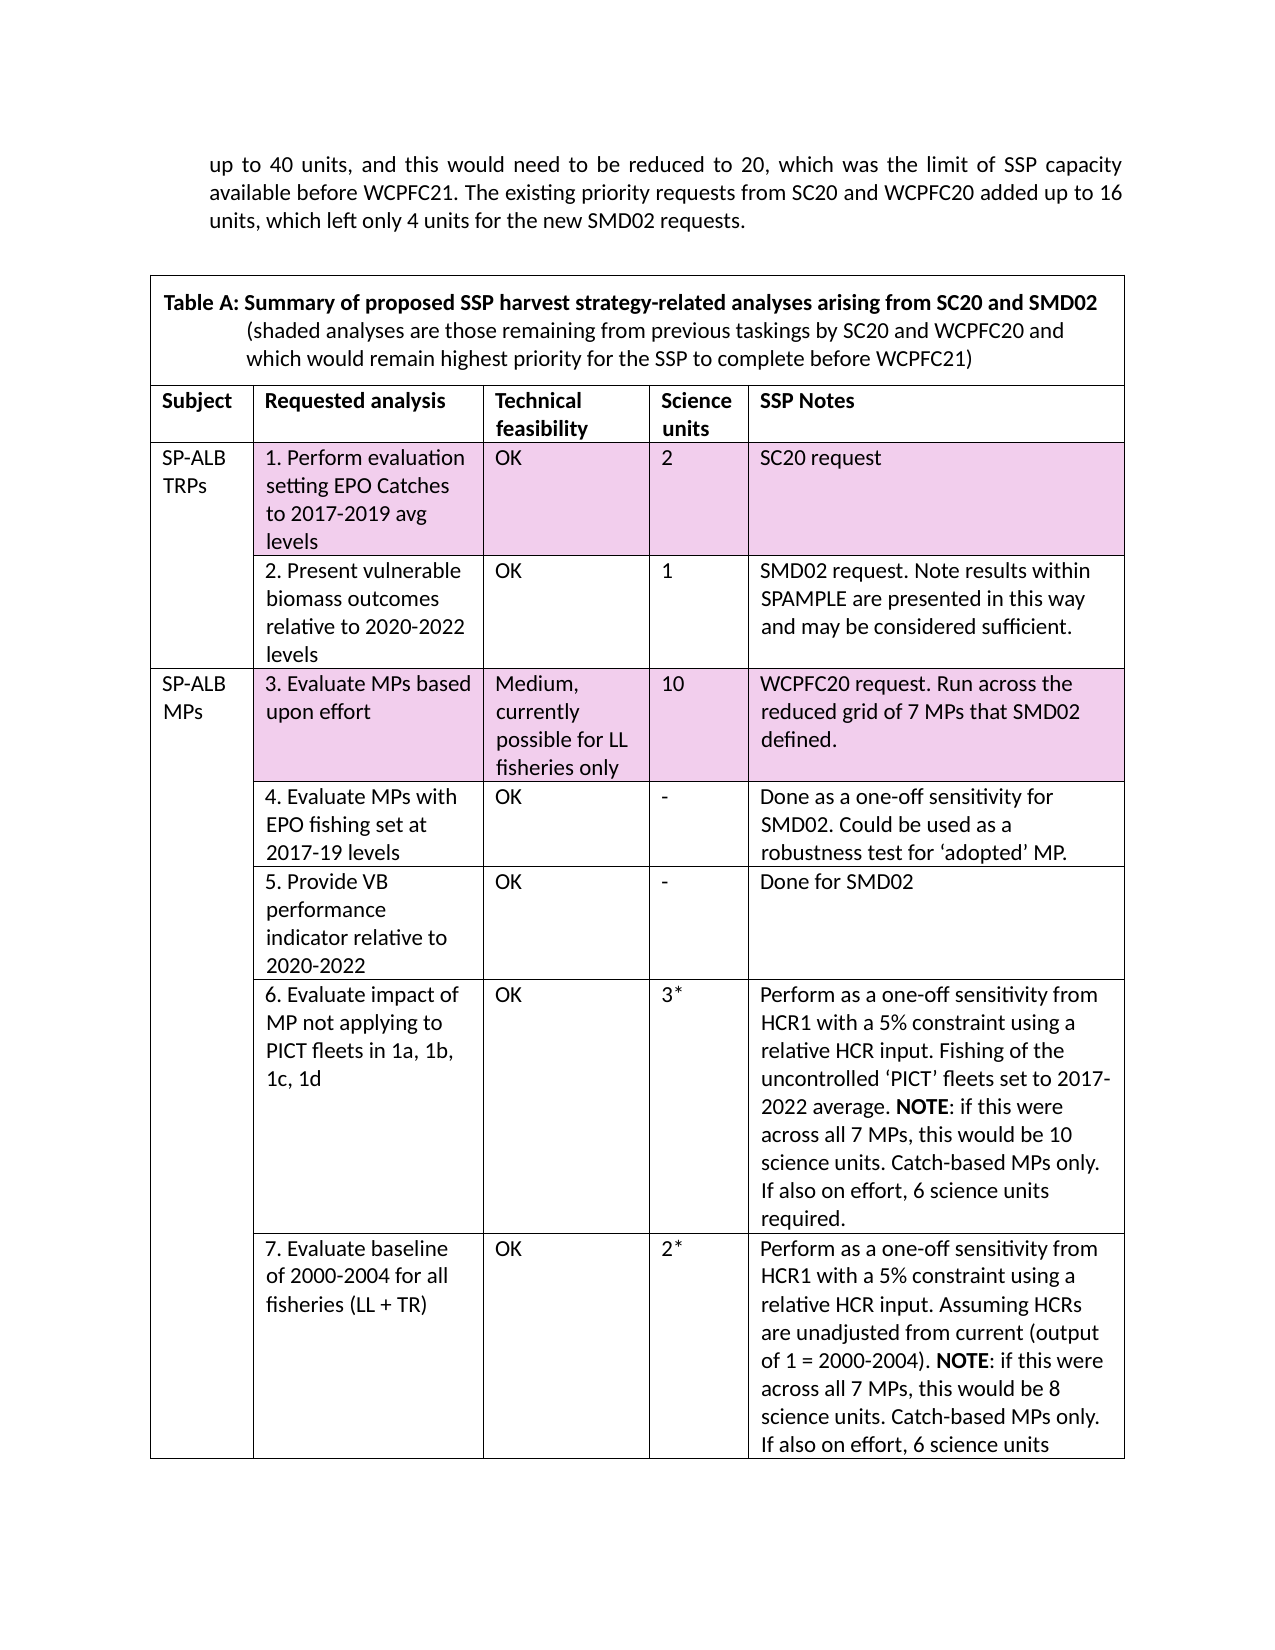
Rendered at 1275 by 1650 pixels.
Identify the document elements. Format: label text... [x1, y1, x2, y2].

table_cell OK [484, 556, 649, 668]
table_cell 4. Evaluate MPs with EPO fishing set at 2017-19 levels [254, 782, 483, 866]
table_cell - [650, 867, 748, 979]
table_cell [749, 1234, 1124, 1458]
table_cell OK [484, 443, 649, 555]
table_cell Technical feasibility [484, 386, 649, 442]
table_cell 1 [650, 556, 748, 668]
table_cell Perform as a one-off sensitivity from HCR1 with a 5% constraint using a relative HCR input. Fishing of the uncontrolled ‘PICT’ fleets set to 2017-2022 average. NOTE: if this were across all 7 MPs, this would be 10 science units. Catch-based MPs only. If also on effort, 6 science units required. [749, 980, 1124, 1233]
table_cell SC20 request [749, 443, 1124, 555]
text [150, 150, 1125, 234]
table_cell 1. Perform evaluation setting EPO Catches to 2017-2019 avg levels [254, 443, 483, 555]
table_cell 2 [650, 443, 748, 555]
table_cell 3* [650, 980, 748, 1233]
table_cell 2* [650, 1234, 748, 1458]
table_cell OK [484, 782, 649, 866]
table_cell Science units [650, 386, 748, 442]
table_cell SP-ALB TRPs [151, 443, 253, 668]
table_cell Requested analysis [254, 386, 483, 442]
table_cell OK [484, 867, 649, 979]
table_cell 10 [650, 669, 748, 781]
table_cell Medium, currently possible for LL fisheries only [484, 669, 649, 781]
table_cell 6. Evaluate impact of MP not applying to PICT fleets in 1a, 1b, 1c, 1d [254, 980, 483, 1233]
table_cell WCPFC20 request. Run across the reduced grid of 7 MPs that SMD02 defined. [749, 669, 1124, 781]
table_cell SSP Notes [749, 386, 1124, 442]
table_cell Done for SMD02 [749, 867, 1124, 979]
table_cell Done as a one-off sensitivity for SMD02. Could be used as a robustness test for ‘adopted’ MP. [749, 782, 1124, 866]
table_cell 2. Present vulnerable biomass outcomes relative to 2020-2022 levels [254, 556, 483, 668]
table_cell OK [484, 980, 649, 1233]
table_cell 5. Provide VB performance indicator relative to 2020-2022 [254, 867, 483, 979]
table_cell SMD02 request. Note results within SPAMPLE are presented in this way and may be considered sufficient. [749, 556, 1124, 668]
table_cell - [650, 782, 748, 866]
table_cell 3. Evaluate MPs based upon effort [254, 669, 483, 781]
table_header Table A: Summary of proposed SSP harvest strategy-related analyses arising from SC20 and SMD02 (shaded analyses are those remaining from previous taskings by SC20 and WCPFC20 and which would remain highest priority for the SSP to complete before WCPFC21) [151, 276, 1124, 385]
table_cell Subject [151, 386, 253, 442]
table_cell OK [484, 1234, 649, 1458]
table_cell SP-ALB MPs [151, 669, 253, 1458]
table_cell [254, 1234, 483, 1458]
